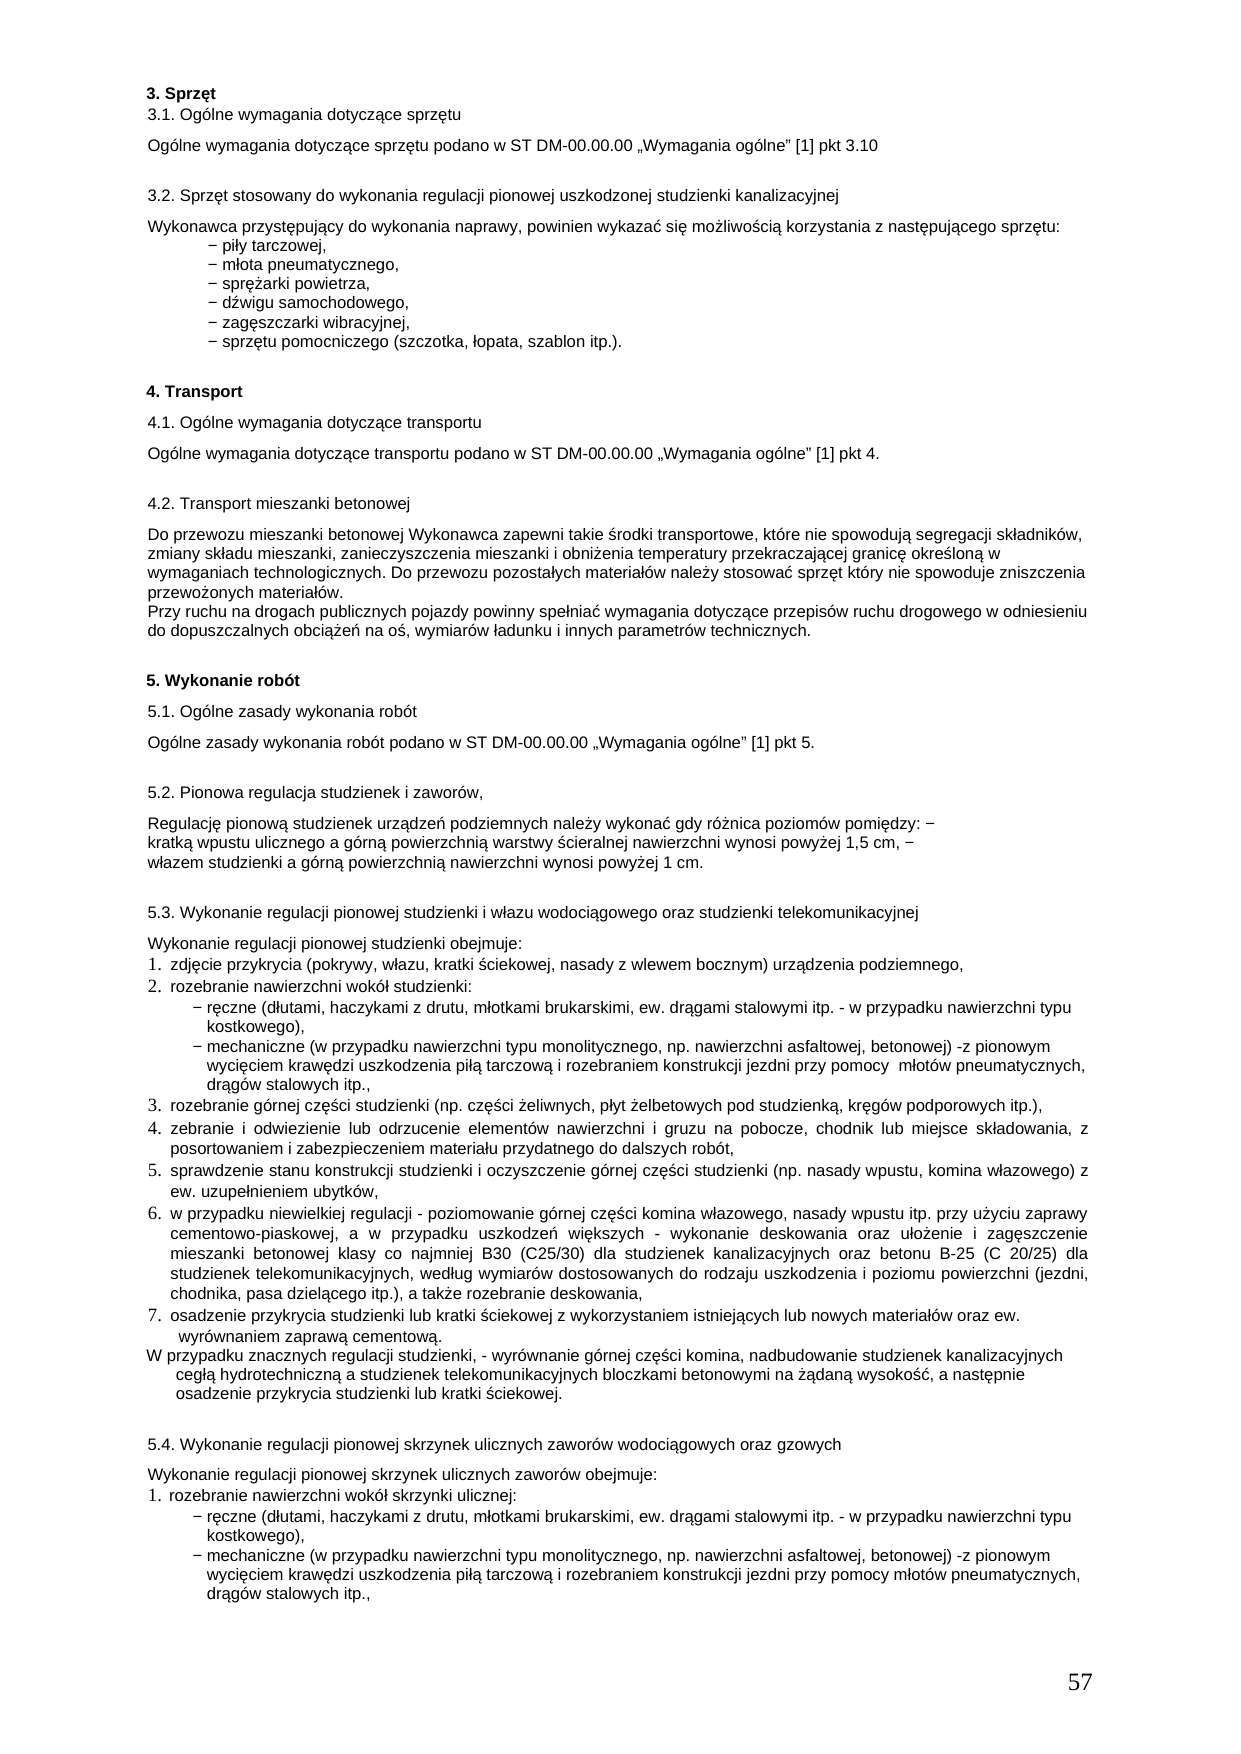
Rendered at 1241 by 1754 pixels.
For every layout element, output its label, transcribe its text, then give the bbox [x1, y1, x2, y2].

text − mechaniczne (w przypadku nawierzchni typu monolitycznego, np. nawierzchni asfaltowej, betonowej) -z pionowym wycięciem krawędzi uszkodzenia piłą tarczową i rozebraniem konstrukcji jezdni przy pomocy młotów pneumatycznych, drągów stalowych itp., [192, 1545, 1089, 1603]
text − sprzętu pomocniczego (szczotka, łopata, szablon itp.). [208, 332, 1089, 351]
list rozebranie nawierzchni wokół skrzynki ulicznej: [148, 1484, 1089, 1506]
list rozebranie górnej części studzienki (np. części żeliwnych, płyt żelbetowych pod studzienką, kręgów podporowych itp.), [148, 1094, 1089, 1116]
text − ręczne (dłutami, haczykami z drutu, młotkami brukarskimi, ew. drągami stalowymi itp. - w przypadku nawierzchni typu kostkowego), [192, 1507, 1089, 1545]
text Ogólne zasady wykonania robót podano w ST DM-00.00.00 „Wymagania ogólne” [1] pkt 5. [147, 733, 1089, 752]
text − piły tarczowej, [208, 236, 1089, 255]
text 5.1. Ogólne zasady wykonania robót [147, 702, 1089, 721]
text Regulację pionową studzienek urządzeń podziemnych należy wykonać gdy różnica poziomów pomiędzy: − kratką wpustu ulicznego a górną powierzchnią warstwy ścieralnej nawierzchni wynosi powyżej 1,5 cm, − włazem studzienki a górną powierzchnią nawierzchni wynosi powyżej 1 cm. [147, 814, 949, 872]
text Wykonanie regulacji pionowej studzienki obejmuje: [147, 933, 1089, 953]
text − sprężarki powietrza, [208, 274, 1089, 293]
text Ogólne wymagania dotyczące sprzętu podano w ST DM-00.00.00 „Wymagania ogólne” [1] pkt 3.10 [147, 136, 1089, 155]
subtitle 4. Transport [146, 382, 1092, 401]
list zebranie i odwiezienie lub odrzucenie elementów nawierzchni i gruzu na pobocze, chodnik lub miejsce składowania, z posortowaniem i zabezpieczeniem materiału przydatnego do dalszych robót, [148, 1117, 1089, 1158]
text 3.1. Ogólne wymagania dotyczące sprzętu [147, 105, 1089, 124]
list sprawdzenie stanu konstrukcji studzienki i oczyszczenie górnej części studzienki (np. nasady wpustu, komina włazowego) z ew. uzupełnieniem ubytków, [148, 1159, 1089, 1201]
list osadzenie przykrycia studzienki lub kratki ściekowej z wykorzystaniem istniejących lub nowych materiałów oraz ew. [148, 1304, 1089, 1325]
text 5.2. Pionowa regulacja studzienek i zaworów, [147, 783, 1089, 802]
text 5.3. Wykonanie regulacji pionowej studzienki i włazu wodociągowego oraz studzienki telekomunikacyjnej [147, 903, 1089, 922]
text Ogólne wymagania dotyczące transportu podano w ST DM-00.00.00 „Wymagania ogólne” [1] pkt 4. [147, 444, 1089, 463]
list w przypadku niewielkiej regulacji - poziomowanie górnej części komina włazowego, nasady wpustu itp. przy użyciu zaprawy cementowo-piaskowej, a w przypadku uszkodzeń większych - wykonanie deskowania oraz ułożenie i zagęszczenie mieszanki betonowej klasy co najmniej B30 (C25/30) dla studzienek kanalizacyjnych oraz betonu B-25 (C 20/25) dla studzienek telekomunikacyjnych, według wymiarów dostosowanych do rodzaju uszkodzenia i poziomu powierzchni (jezdni, chodnika, pasa dzielącego itp.), a także rozebranie deskowania, [148, 1202, 1089, 1303]
text wyrównaniem zaprawą cementową. [178, 1327, 1089, 1346]
subtitle 3. Sprzęt [146, 83, 1092, 103]
list rozebranie nawierzchni wokół studzienki: [148, 975, 1089, 997]
text Wykonanie regulacji pionowej skrzynek ulicznych zaworów obejmuje: [147, 1465, 1089, 1484]
text − ręczne (dłutami, haczykami z drutu, młotkami brukarskimi, ew. drągami stalowymi itp. - w przypadku nawierzchni typu kostkowego), [192, 998, 1089, 1036]
text 4.1. Ogólne wymagania dotyczące transportu [147, 413, 1089, 432]
subtitle 5. Wykonanie robót [146, 671, 1092, 690]
text − mechaniczne (w przypadku nawierzchni typu monolitycznego, np. nawierzchni asfaltowej, betonowej) -z pionowym wycięciem krawędzi uszkodzenia piłą tarczową i rozebraniem konstrukcji jezdni przy pomocy młotów pneumatycznych, drągów stalowych itp., [192, 1036, 1089, 1094]
text W przypadku znacznych regulacji studzienki, - wyrównanie górnej części komina, nadbudowanie studzienek kanalizacyjnych cegłą hydrotechniczną a studzienek telekomunikacyjnych bloczkami betonowymi na żądaną wysokość, a następnie osadzenie przykrycia studzienki lub kratki ściekowej. [146, 1346, 1089, 1403]
text 5.4. Wykonanie regulacji pionowej skrzynek ulicznych zaworów wodociągowych oraz gzowych [147, 1434, 1089, 1453]
text Do przewozu mieszanki betonowej Wykonawca zapewni takie środki transportowe, które nie spowodują segregacji składników, zmiany składu mieszanki, zanieczyszczenia mieszanki i obniżenia temperatury przekraczającej granicę określoną w wymaganiach technologicznych. Do przewozu pozostałych materiałów należy stosować sprzęt który nie spowoduje zniszczenia przewożonych materiałów. [147, 525, 1089, 602]
text Przy ruchu na drogach publicznych pojazdy powinny spełniać wymagania dotyczące przepisów ruchu drogowego w odniesieniu do dopuszczalnych obciążeń na oś, wymiarów ładunku i innych parametrów technicznych. [147, 602, 1089, 640]
list zdjęcie przykrycia (pokrywy, włazu, kratki ściekowej, nasady z wlewem bocznym) urządzenia podziemnego, [148, 953, 1089, 974]
text 3.2. Sprzęt stosowany do wykonania regulacji pionowej uszkodzonej studzienki kanalizacyjnej [147, 186, 1089, 205]
text − zagęszczarki wibracyjnej, [208, 312, 1089, 332]
text − młota pneumatycznego, [208, 255, 1089, 274]
text Wykonawca przystępujący do wykonania naprawy, powinien wykazać się możliwością korzystania z następującego sprzętu: [147, 217, 1089, 236]
text 4.2. Transport mieszanki betonowej [147, 494, 1089, 513]
text − dźwigu samochodowego, [208, 293, 1089, 312]
